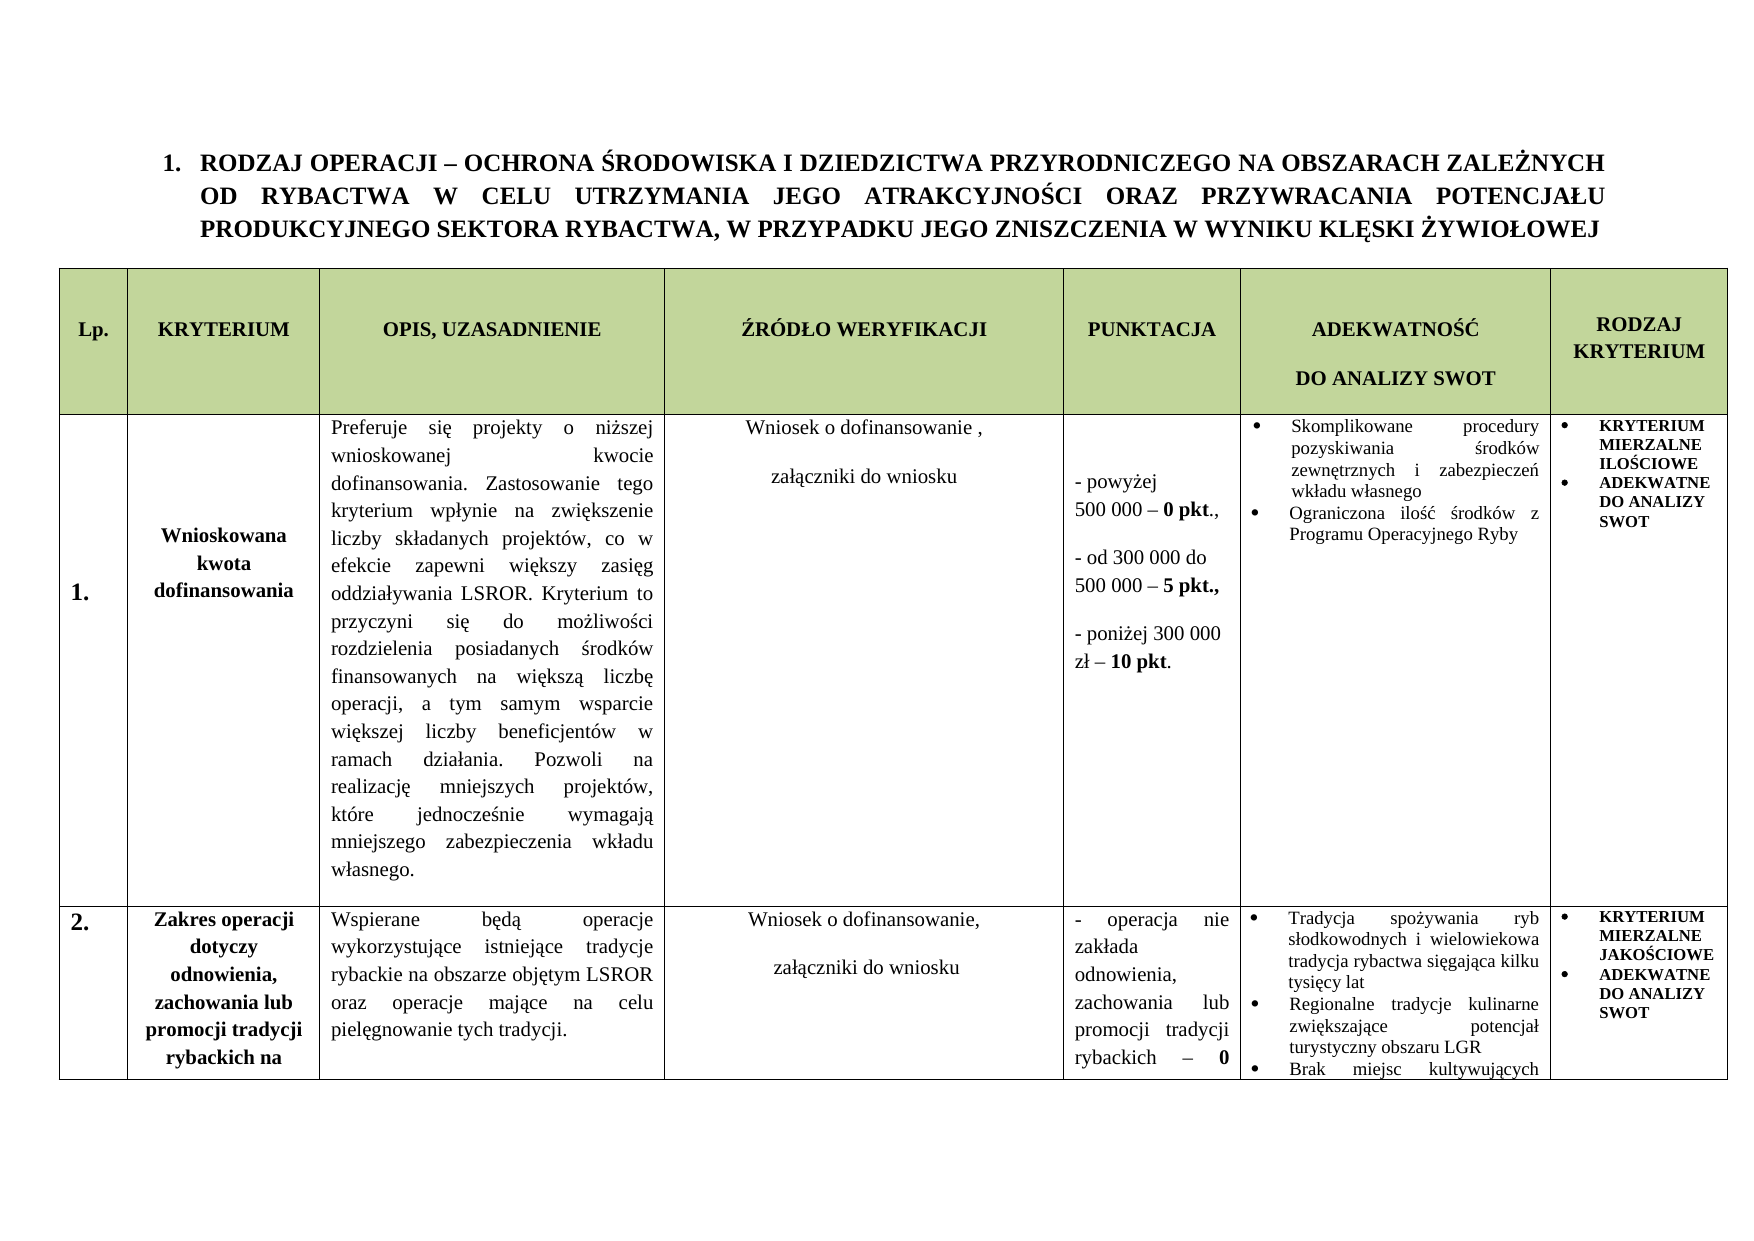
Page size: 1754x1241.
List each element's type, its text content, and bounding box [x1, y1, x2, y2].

table_cell Preferuje się projekty o niższej wnioskowanej kwocie dofinansowania. Zastosowanie tego kryterium wpłynie na zwiększenie liczby składanych projektów, co w efekcie zapewni większy zasięg oddziaływania LSROR. Kryterium to przyczyni się do możliwości rozdzielenia posiadanych środków finansowanych na większą liczbę operacji, a tym samym wsparcie większej liczby beneficjentów w ramach działania. Pozwoli na realizację mniejszych projektów, które jednocześnie wymagają mniejszego zabezpieczenia wkładu własnego. [320, 415, 664, 906]
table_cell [320, 907, 664, 1079]
table_cell KRYTERIUM MIERZALNE ILOŚCIOWE ADEKWATNE DO ANALIZY SWOT [1551, 415, 1727, 906]
table_cell - powyżej 500 000 – 0 pkt., - od 300 000 do 500 000 – 5 pkt., - poniżej 300 000 zł – 10 pkt. [1064, 415, 1240, 906]
table_cell Skomplikowane procedury pozyskiwania środków zewnętrznych i zabezpieczeń wkładu własnego Ograniczona ilość środków z Programu Operacyjnego Ryby [1241, 415, 1550, 906]
table_header Lp. [60, 269, 127, 414]
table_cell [128, 907, 319, 1079]
table_cell Wnioskowana kwota dofinansowania [128, 415, 319, 906]
table_header ADEKWATNOŚĆ DO ANALIZY SWOT [1241, 269, 1550, 414]
table_cell 1. [60, 415, 127, 906]
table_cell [1064, 907, 1240, 1079]
table_header KRYTERIUM [128, 269, 319, 414]
list RODZAJ OPERACJI – OCHRONA ŚRODOWISKA I DZIEDZICTWA PRZYRODNICZEGO NA OBSZARACH ZALEŻNYCH OD RYBACTWA W CELU UTRZYMANIA JEGO ATRAKCYJNOŚCI ORAZ PRZYWRACANIA POTENCJAŁU PRODUKCYJNEGO SEKTORA RYBACTWA, W PRZYPADKU JEGO ZNISZCZENIA W WYNIKU KLĘSKI ŻYWIOŁOWEJ [162, 148, 1606, 242]
table_cell Wniosek o dofinansowanie , załączniki do wniosku [665, 415, 1063, 906]
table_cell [1241, 907, 1550, 1079]
table_header RODZAJ KRYTERIUM [1551, 269, 1727, 414]
table_header ŹRÓDŁO WERYFIKACJI [665, 269, 1063, 414]
table_cell 2. [60, 907, 127, 1079]
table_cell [665, 907, 1063, 1079]
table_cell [1551, 907, 1727, 1079]
table_header PUNKTACJA [1064, 269, 1240, 414]
table_header OPIS, UZASADNIENIE [320, 269, 664, 414]
